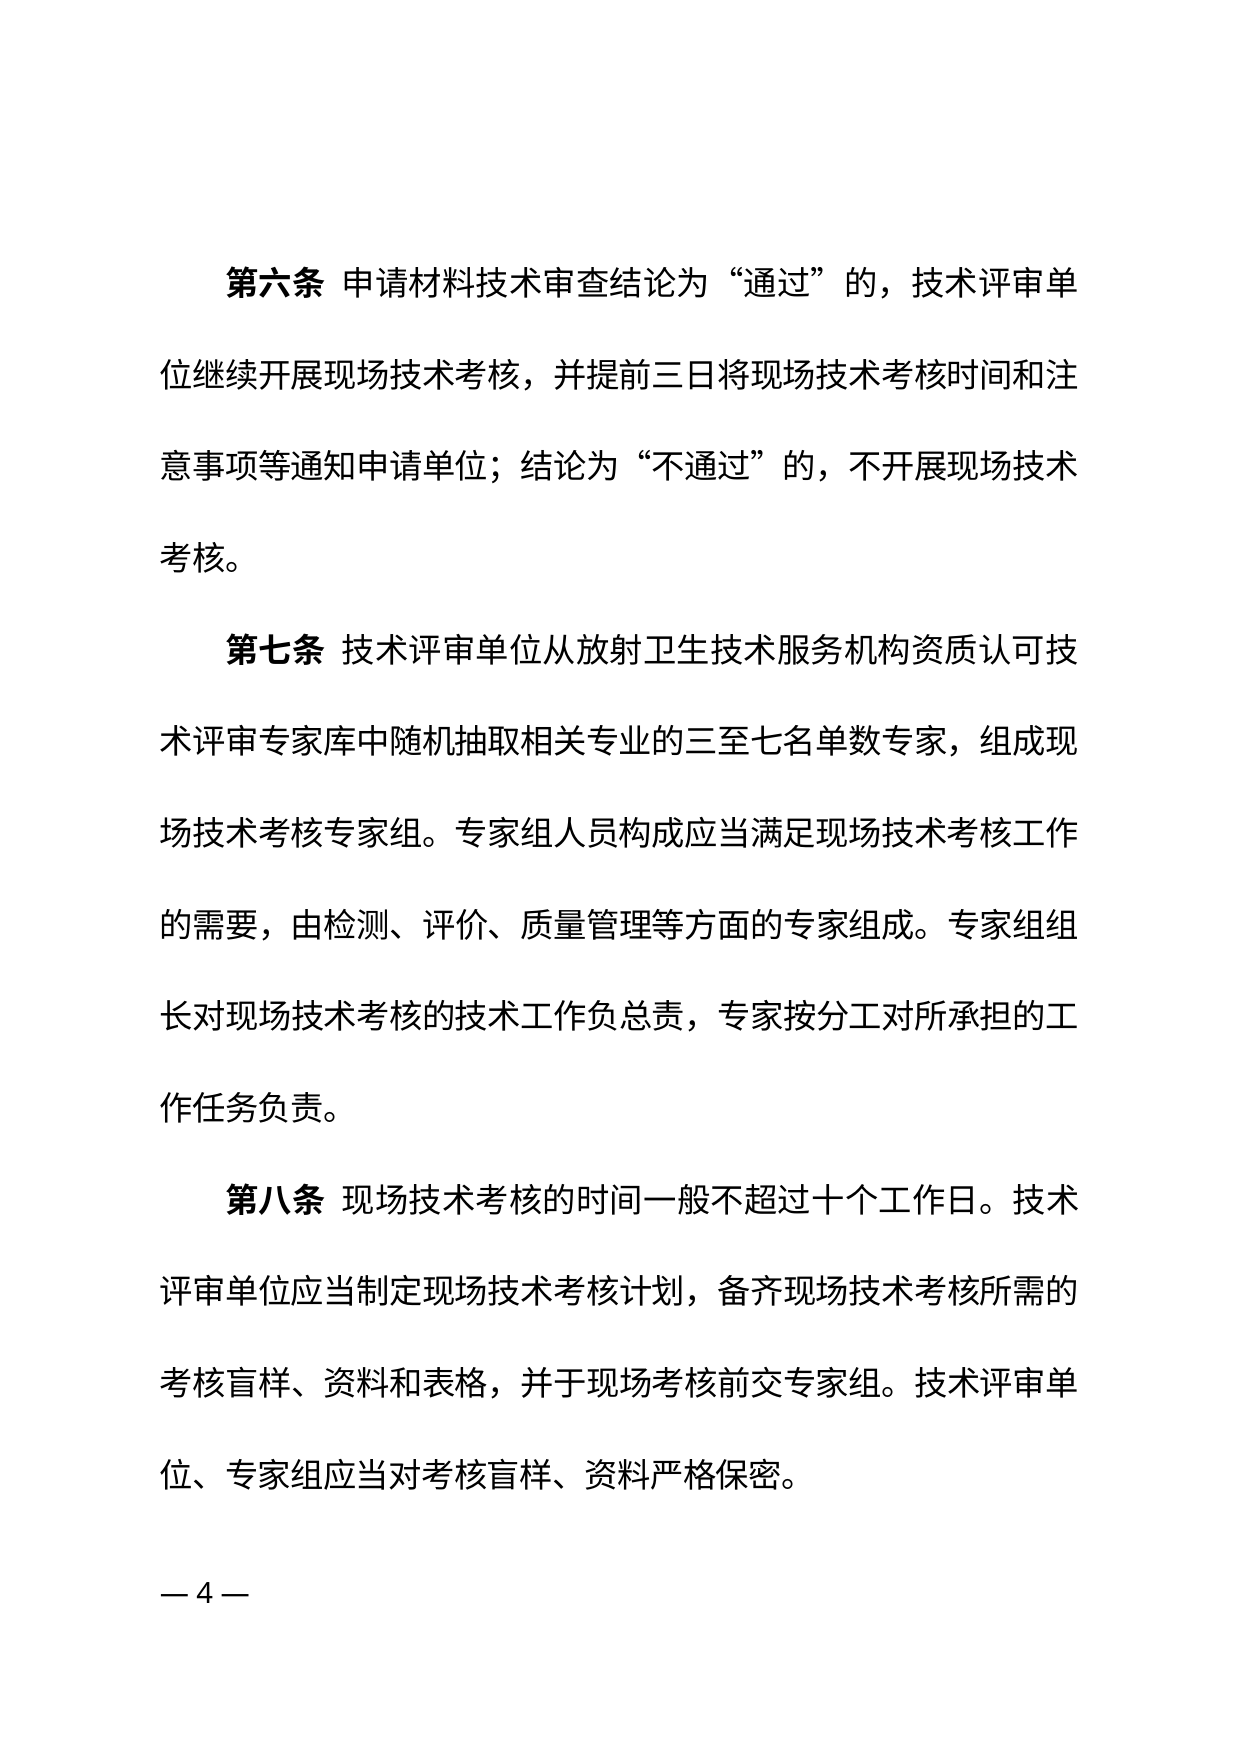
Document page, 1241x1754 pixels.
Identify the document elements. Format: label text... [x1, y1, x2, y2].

text 第六条 申请材料技术审查结论为“通过”的，技术评审单位继续开展现场技术考核，并提前三日将现场技术考核时间和注意事项等通知申请单位；结论为“不通过”的，不开展现场技术考核。 [159, 235, 1081, 602]
text 第八条 现场技术考核的时间一般不超过十个工作日。技术评审单位应当制定现场技术考核计划，备齐现场技术考核所需的考核盲样、资料和表格，并于现场考核前交专家组。技术评审单位、专家组应当对考核盲样、资料严格保密。 [159, 1152, 1081, 1519]
text 第七条 技术评审单位从放射卫生技术服务机构资质认可技术评审专家库中随机抽取相关专业的三至七名单数专家，组成现场技术考核专家组。专家组人员构成应当满足现场技术考核工作的需要，由检测、评价、质量管理等方面的专家组成。专家组组长对现场技术考核的技术工作负总责，专家按分工对所承担的工作任务负责。 [159, 602, 1081, 1152]
